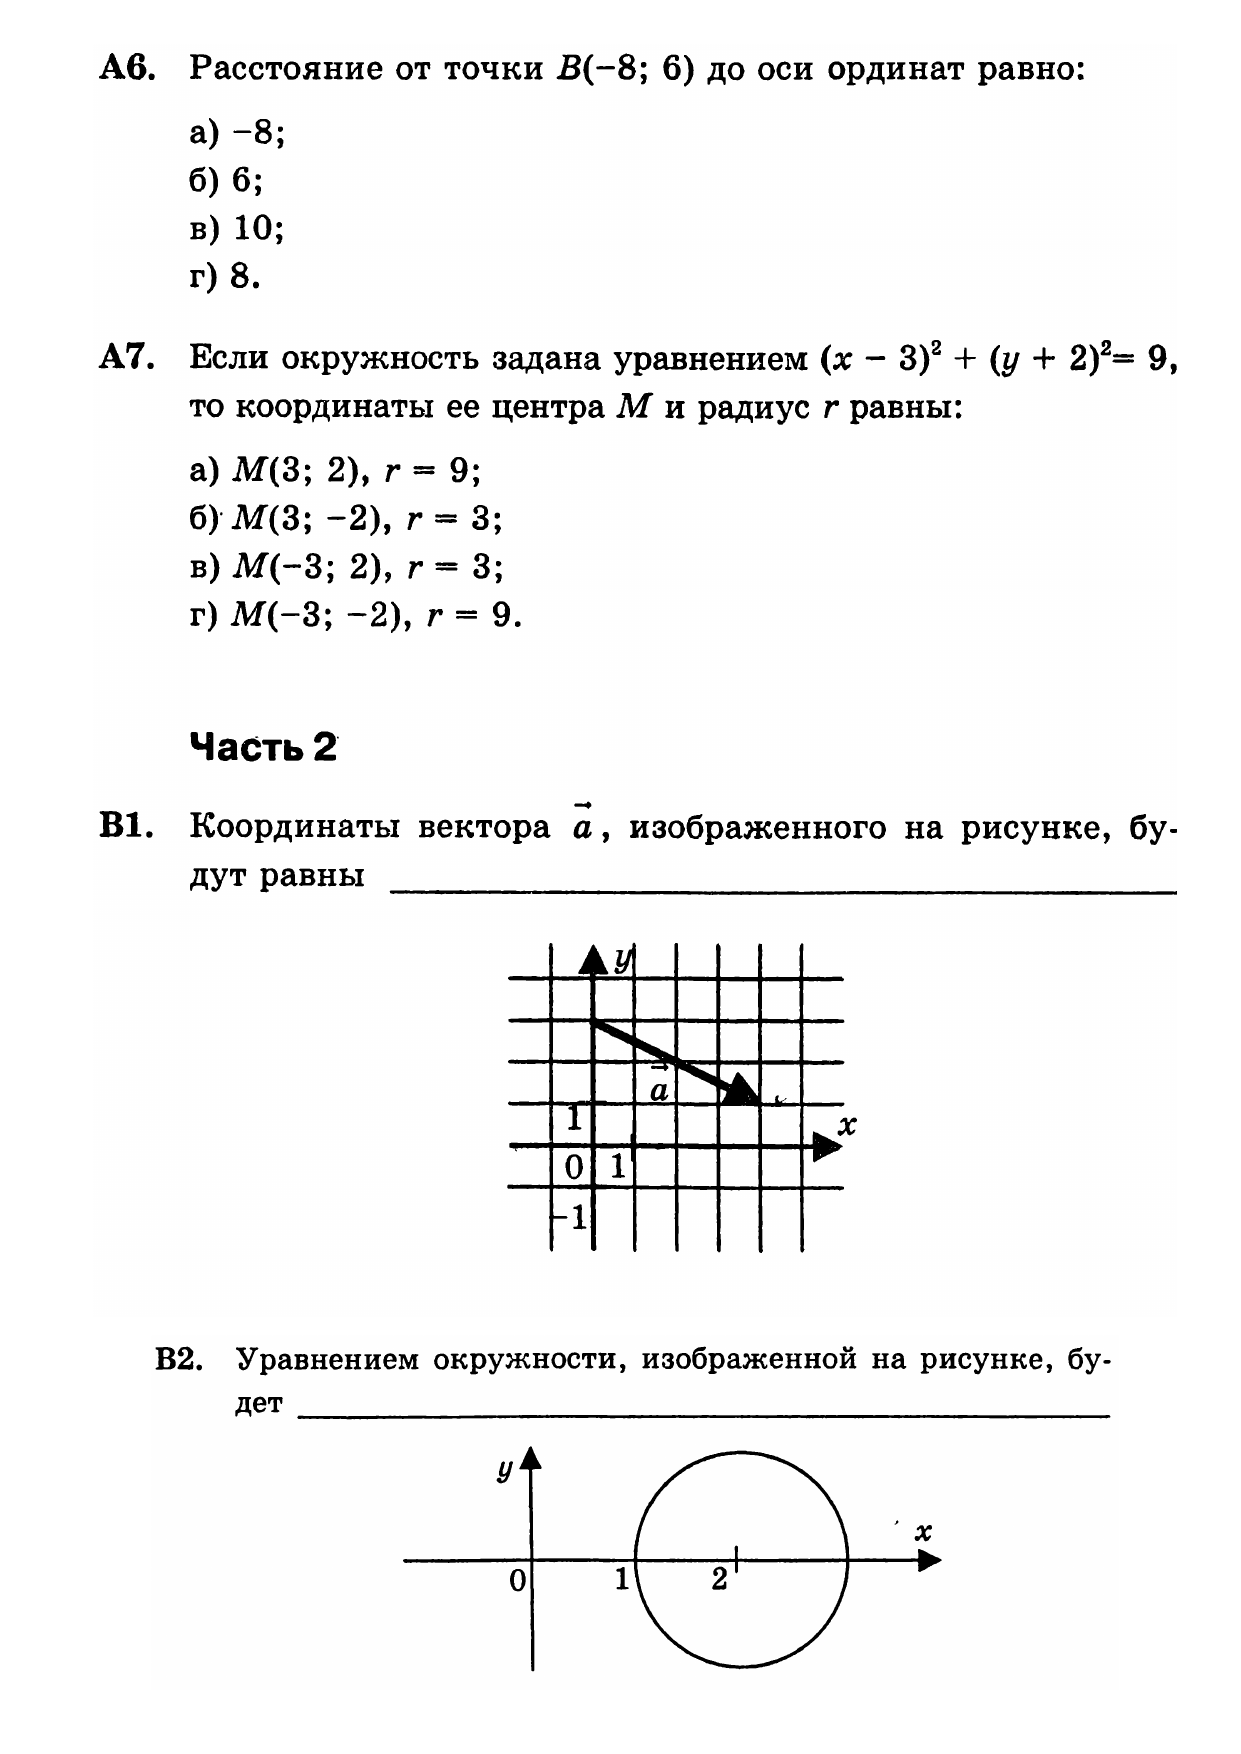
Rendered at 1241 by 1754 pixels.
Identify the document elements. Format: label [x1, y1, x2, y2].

picture [151, 1335, 1119, 1690]
picture [93, 44, 1177, 1317]
